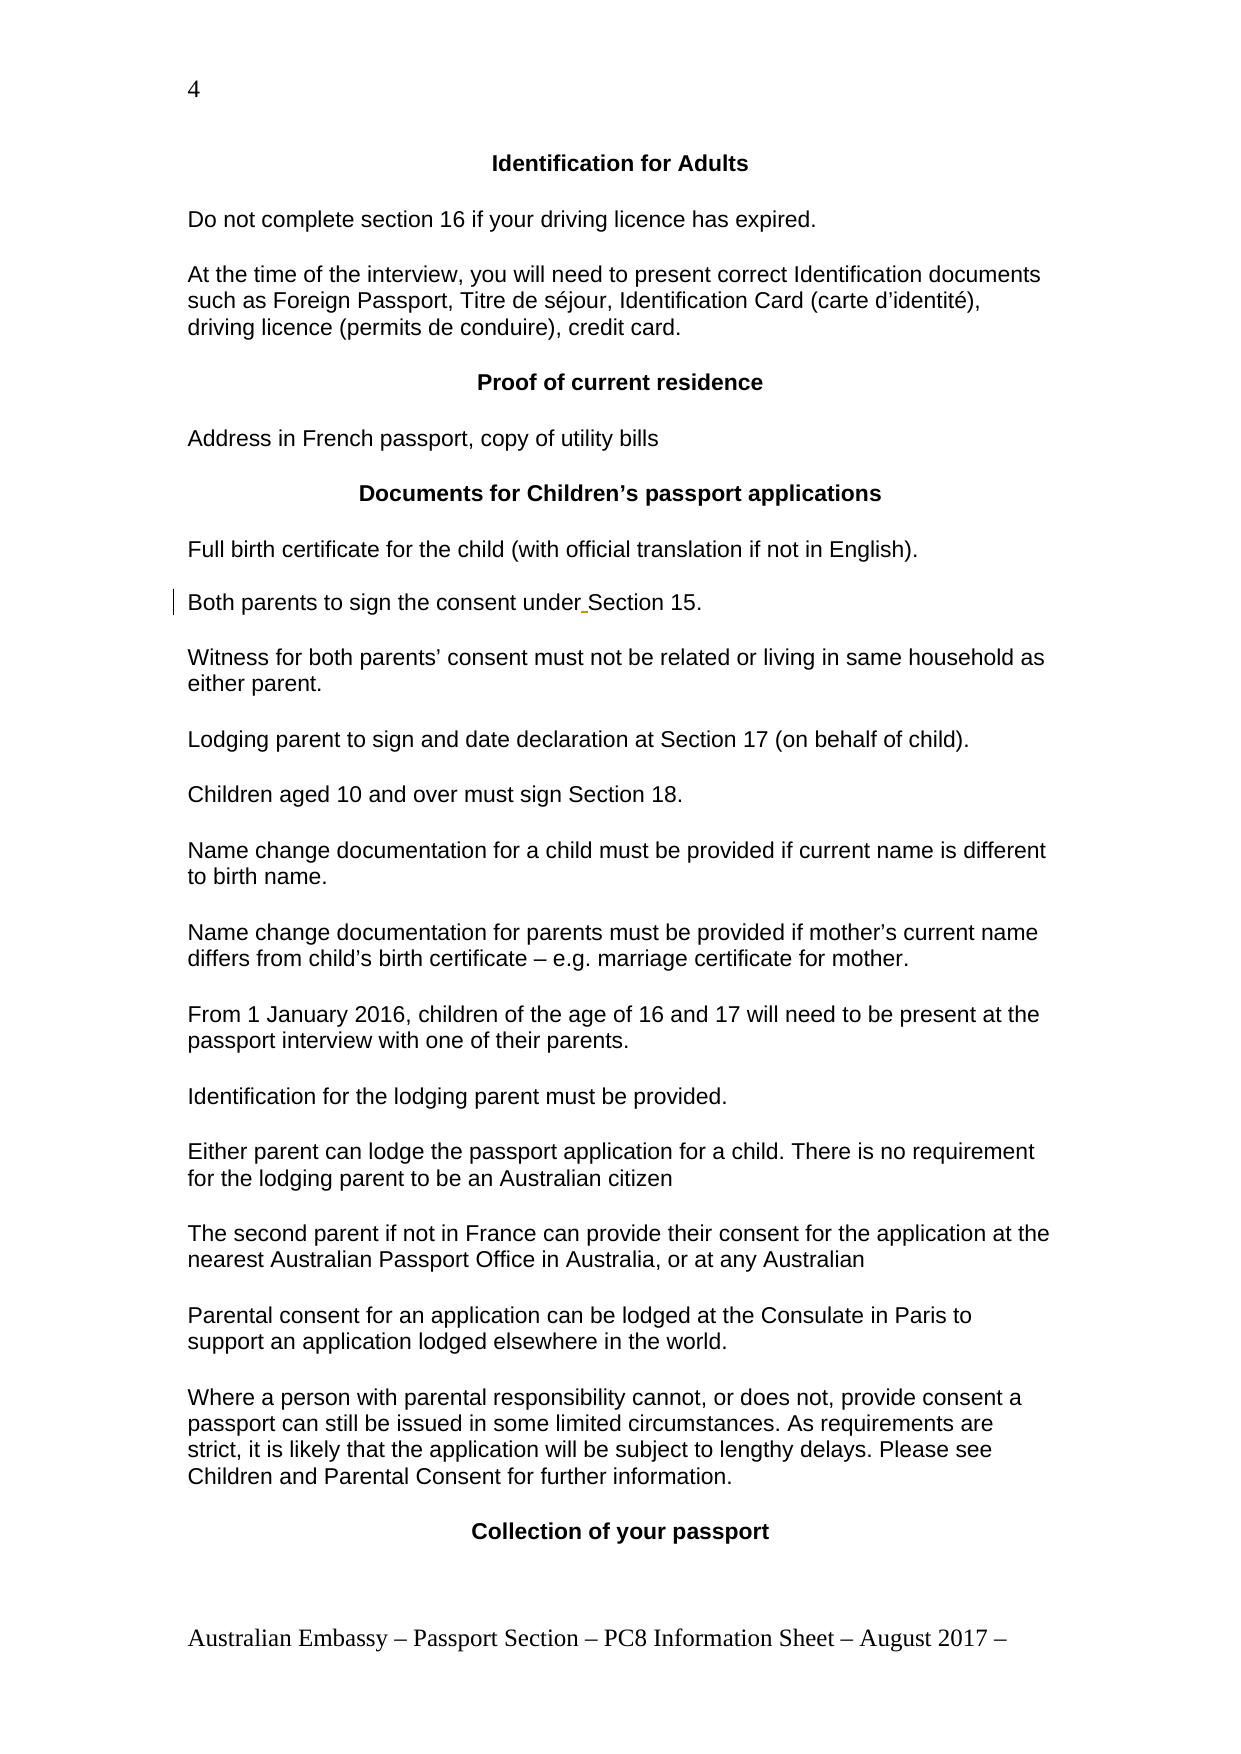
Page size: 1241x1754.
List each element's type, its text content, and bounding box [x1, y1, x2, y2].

text Address in French passport, copy of utility bills [187, 425, 1053, 451]
text Proof of current residence [187, 369, 1053, 396]
text Children aged 10 and over must sign Section 18. [187, 781, 1053, 808]
text Either parent can lodge the passport application for a child. There is no requirement for the lodging parent to be an Australian citizen [187, 1138, 1053, 1191]
text The second parent if not in France can provide their consent for the application at the nearest Australian Passport Office in Australia, or at any Australian [187, 1220, 1053, 1273]
text Lodging parent to sign and date declaration at Section 17 (on behalf of child). [187, 726, 1053, 752]
text Collection of your passport [187, 1518, 1053, 1545]
text Identification for the lodging parent must be provided. [187, 1083, 1053, 1109]
text Full birth certificate for the child (with official translation if not in English). Both parents to sign the consent underSection 15. [187, 536, 1053, 615]
text From 1 January 2016, children of the age of 16 and 17 will need to be present at the passport interview with one of their parents. [187, 1001, 1053, 1053]
text Name change documentation for parents must be provided if mother’s current name differs from child’s birth certificate – e.g. marriage certificate for mother. [187, 919, 1053, 972]
text At the time of the interview, you will need to present correct Identification documents such as Foreign Passport, Titre de séjour, Identification Card (carte d’identité), driving licence (permits de conduire), credit card. [187, 261, 1053, 340]
text Where a person with parental responsibility cannot, or does not, provide consent a passport can still be issued in some limited circumstances. As requirements are strict, it is likely that the application will be subject to lengthy delays. Please see Children and Parental Consent for further information. [187, 1384, 1053, 1489]
text Identification for Adults [187, 150, 1053, 176]
text Witness for both parents’ consent must not be related or living in same household as either parent. [187, 644, 1053, 697]
text Parental consent for an application can be lodged at the Consulate in Paris to support an application lodged elsewhere in the world. [187, 1302, 1053, 1354]
text Do not complete section 16 if your driving licence has expired. [187, 206, 1053, 232]
text Name change documentation for a child must be provided if current name is different to birth name. [187, 837, 1053, 890]
text Documents for Children’s passport applications [187, 480, 1053, 507]
